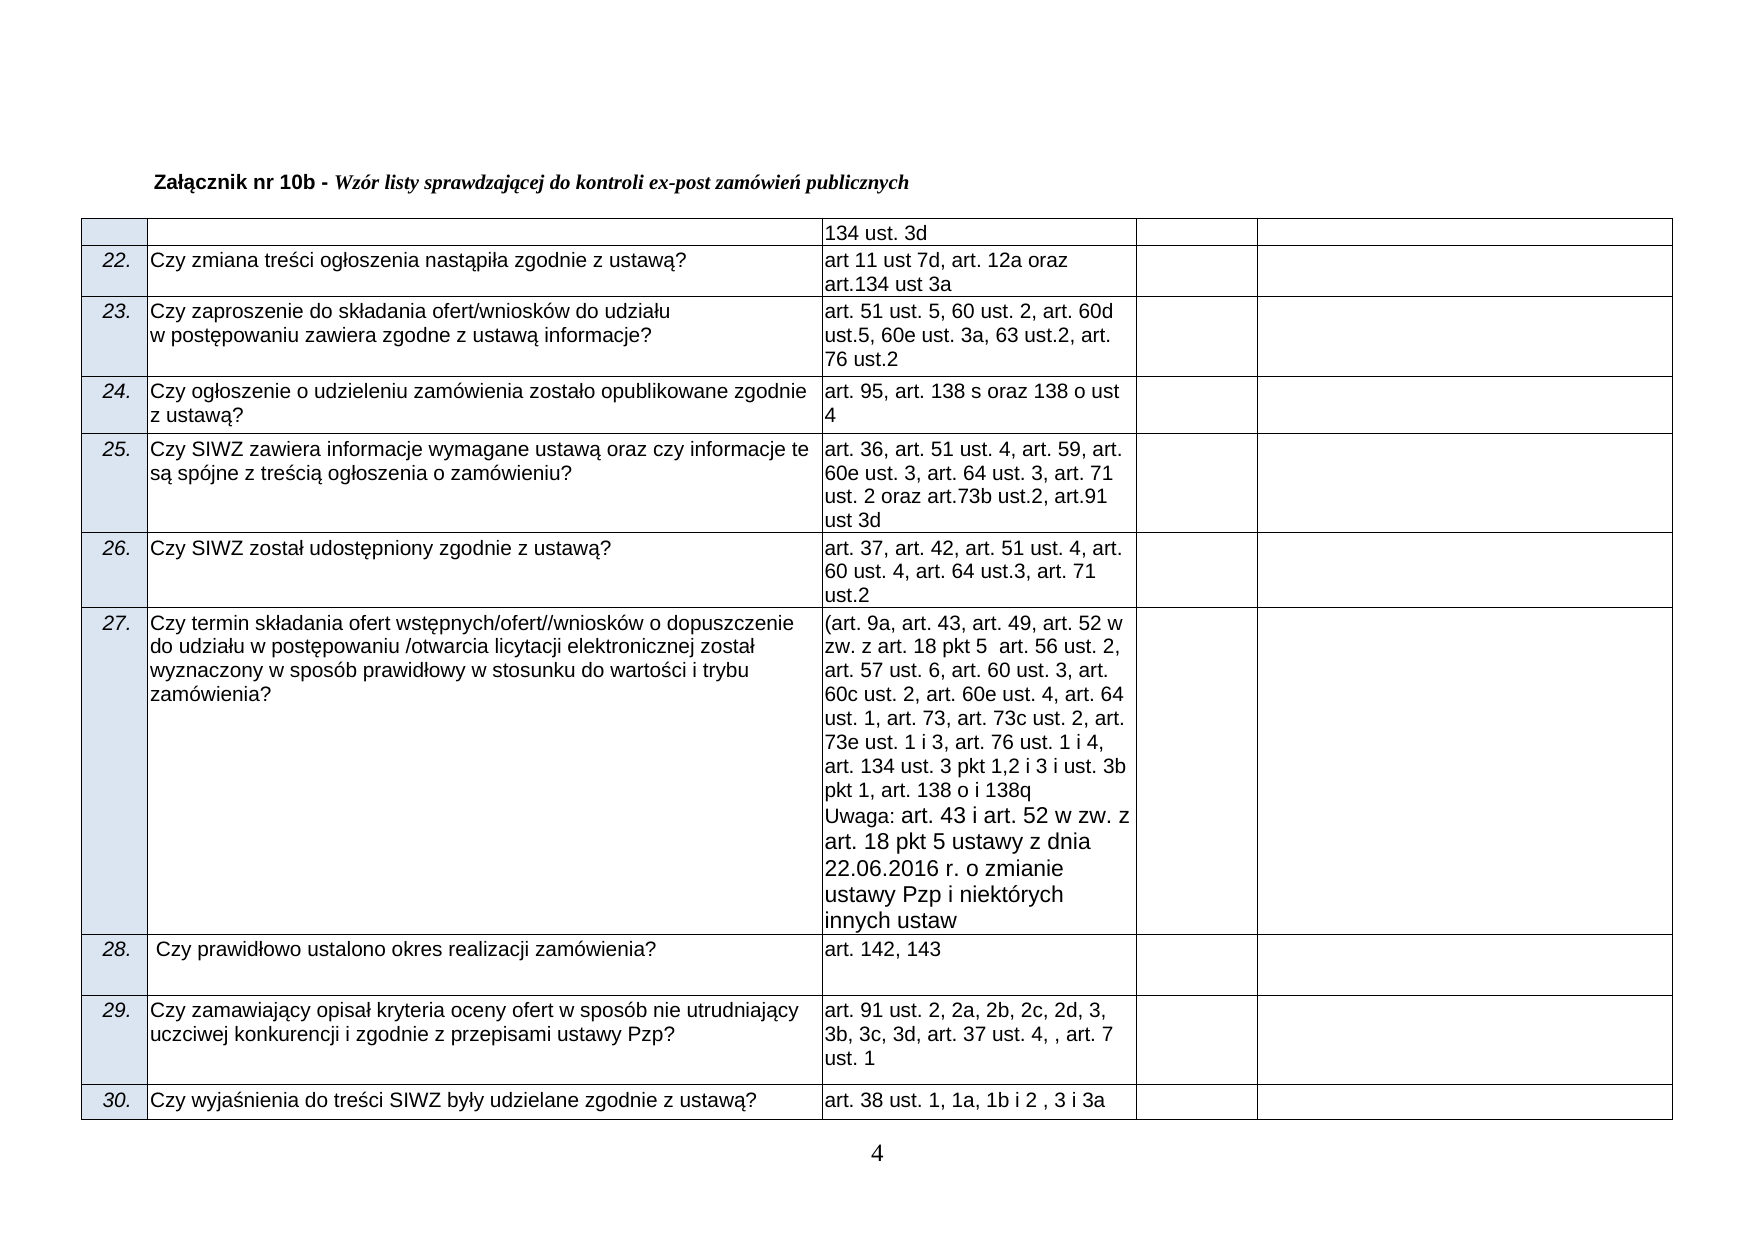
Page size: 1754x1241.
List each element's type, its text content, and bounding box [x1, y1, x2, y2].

table_cell [1137, 608, 1257, 934]
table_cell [148, 219, 822, 245]
table_cell Czy ogłoszenie o udzieleniu zamówienia zostało opublikowane zgodnie z ustawą? [148, 377, 822, 433]
table_cell [1137, 219, 1257, 245]
table_cell [1137, 377, 1257, 433]
table_cell art. 91 ust. 2, 2a, 2b, 2c, 2d, 3, 3b, 3c, 3d, art. 37 ust. 4, , art. 7 ust. 1 [823, 996, 1136, 1084]
table_cell [1258, 935, 1672, 995]
table_cell [1137, 1085, 1257, 1119]
table_cell Czy termin składania ofert wstępnych/ofert//wniosków o dopuszczenie do udziału w postępowaniu /otwarcia licytacji elektronicznej został wyznaczony w sposób prawidłowy w stosunku do wartości i trybu zamówienia? [148, 608, 822, 934]
table_cell art 11 ust 7d, art. 12a oraz art.134 ust 3a [823, 246, 1136, 296]
table_cell [82, 246, 147, 296]
table_cell [82, 608, 147, 934]
table_cell art. 51 ust. 5, 60 ust. 2, art. 60d ust.5, 60e ust. 3a, 63 ust.2, art. 76 ust.2 [823, 297, 1136, 376]
table_cell [1258, 608, 1672, 934]
table_cell Czy zaproszenie do składania ofert/wniosków do udziału w postępowaniu zawiera zgodne z ustawą informacje? [148, 297, 822, 376]
table_cell [1258, 1085, 1672, 1119]
table_cell (art. 9a, art. 43, art. 49, art. 52 w zw. z art. 18 pkt 5 art. 56 ust. 2, art. 57 ust. 6, art. 60 ust. 3, art. 60c ust. 2, art. 60e ust. 4, art. 64 ust. 1, art. 73, art. 73c ust. 2, art. 73e ust. 1 i 3, art. 76 ust. 1 i 4, art. 134 ust. 3 pkt 1,2 i 3 i ust. 3b pkt 1, art. 138 o i 138q Uwaga: art. 43 i art. 52 w zw. z art. 18 pkt 5 ustawy z dnia 22.06.2016 r. o zmianie ustawy Pzp i niektórych innych ustaw [823, 608, 1136, 934]
table_cell [82, 219, 147, 245]
table_cell Czy wyjaśnienia do treści SIWZ były udzielane zgodnie z ustawą? [148, 1085, 822, 1119]
table_cell [82, 297, 147, 376]
table_cell [1137, 297, 1257, 376]
table_cell Czy zmiana treści ogłoszenia nastąpiła zgodnie z ustawą? [148, 246, 822, 296]
table_cell [1258, 219, 1672, 245]
table_cell art. 95, art. 138 s oraz 138 o ust 4 [823, 377, 1136, 433]
table_cell [1137, 935, 1257, 995]
table_cell [1137, 246, 1257, 296]
table_cell [82, 1085, 147, 1119]
table_cell Czy prawidłowo ustalono okres realizacji zamówienia? [148, 935, 822, 995]
table_cell [82, 935, 147, 995]
table_cell [1258, 533, 1672, 607]
table_cell Czy SIWZ zawiera informacje wymagane ustawą oraz czy informacje te są spójne z treścią ogłoszenia o zamówieniu? [148, 434, 822, 532]
table_cell [1137, 434, 1257, 532]
table_cell art. 36, art. 51 ust. 4, art. 59, art. 60e ust. 3, art. 64 ust. 3, art. 71 ust. 2 oraz art.73b ust.2, art.91 ust 3d [823, 434, 1136, 532]
table_cell [82, 533, 147, 607]
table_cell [823, 219, 1136, 245]
table_cell Czy SIWZ został udostępniony zgodnie z ustawą? [148, 533, 822, 607]
table_cell [1137, 533, 1257, 607]
table_cell [82, 377, 147, 433]
table_cell [1258, 996, 1672, 1084]
table_cell [1258, 377, 1672, 433]
table_cell art. 142, 143 [823, 935, 1136, 995]
table_cell [1258, 434, 1672, 532]
table_cell art. 37, art. 42, art. 51 ust. 4, art. 60 ust. 4, art. 64 ust.3, art. 71 ust.2 [823, 533, 1136, 607]
table_cell [1258, 246, 1672, 296]
table_cell [82, 996, 147, 1084]
table_cell Czy zamawiający opisał kryteria oceny ofert w sposób nie utrudniający uczciwej konkurencji i zgodnie z przepisami ustawy Pzp? [148, 996, 822, 1084]
table_cell [1258, 297, 1672, 376]
table_cell art. 38 ust. 1, 1a, 1b i 2 , 3 i 3a [823, 1085, 1136, 1119]
table_cell [82, 434, 147, 532]
table_cell [1137, 996, 1257, 1084]
